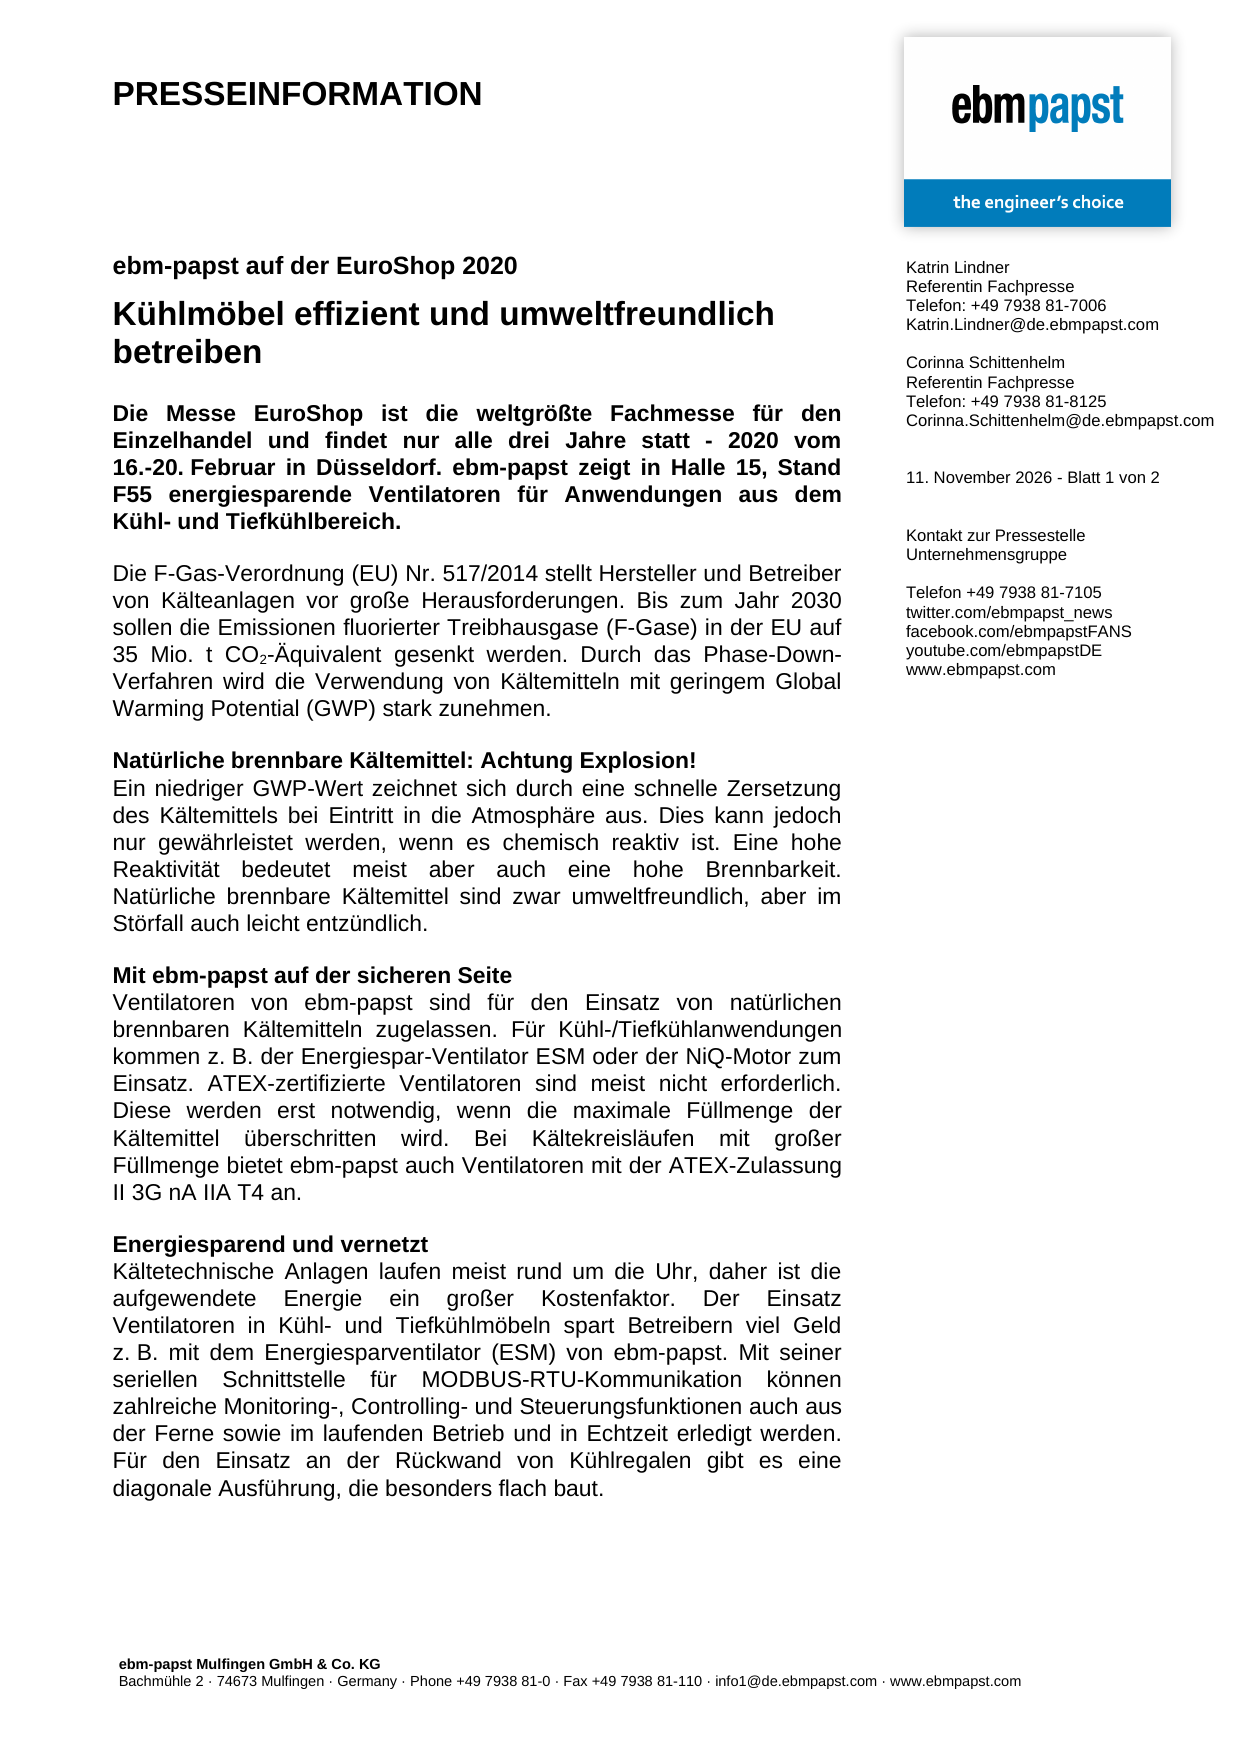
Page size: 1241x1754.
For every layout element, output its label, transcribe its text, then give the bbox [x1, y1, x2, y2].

subtitle Die Messe EuroShop ist die weltgrößte Fachmesse für den Einzelhandel und findet nur alle drei Jahre statt - 2020 vom 16.-20. Februar in Düsseldorf. ebm-papst zeigt in Halle 15, Stand F55 energiesparende Ventilatoren für Anwendungen aus dem Kühl- und Tiefkühlbereich. [112, 399, 842, 534]
picture [881, 14, 1194, 250]
text Ventilatoren von ebm-papst sind für den Einsatz von natürlichen brennbaren Kältemitteln zugelassen. Für Kühl-/Tiefkühlanwendungen kommen z. B. der Energiespar-Ventilator ESM oder der NiQ-Motor zum Einsatz. ATEX-zertifizierte Ventilatoren sind meist nicht erforderlich. Diese werden erst notwendig, wenn die maximale Füllmenge der Kältemittel überschritten wird. Bei Kältekreisläufen mit großer Füllmenge bietet ebm-papst auch Ventilatoren mit der ATEX-Zulassung II 3G nA IIA T4 an. [112, 988, 842, 1205]
text Energiesparend und vernetzt [112, 1230, 842, 1257]
text Die F-Gas-Verordnung (EU) Nr. 517/2014 stellt Hersteller und Betreiber von Kälteanlagen vor große Herausforderungen. Bis zum Jahr 2030 sollen die Emissionen fluorierter Treibhausgase (F-Gase) in der EU auf 35 Mio. t CO2-Äquivalent gesenkt werden. Durch das Phase-Down-Verfahren wird die Verwendung von Kältemitteln mit geringem Global Warming Potential (GWP) stark zunehmen. [112, 559, 842, 722]
text Natürliche brennbare Kältemittel: Achtung Explosion! [112, 747, 842, 774]
text Ein niedriger GWP-Wert zeichnet sich durch eine schnelle Zersetzung des Kältemittels bei Eintritt in die Atmosphäre aus. Dies kann jedoch nur gewährleistet werden, wenn es chemisch reaktiv ist. Eine hohe Reaktivität bedeutet meist aber auch eine hohe Brennbarkeit. Natürliche brennbare Kältemittel sind zwar umweltfreundlich, aber im Störfall auch leicht entzündlich. [112, 774, 842, 936]
text Kältetechnische Anlagen laufen meist rund um die Uhr, daher ist die aufgewendete Energie ein großer Kostenfaktor. Der Einsatz Ventilatoren in Kühl- und Tiefkühlmöbeln spart Betreibern viel Geld z. B. mit dem Energiesparventilator (ESM) von ebm-papst. Mit seiner seriellen Schnittstelle für MODBUS-RTU-Kommunikation können zahlreiche Monitoring-, Controlling- und Steuerungsfunktionen auch aus der Ferne sowie im laufenden Betrieb und in Echtzeit erledigt werden. Für den Einsatz an der Rückwand von Kühlregalen gibt es eine diagonale Ausführung, die besonders flach baut. [112, 1257, 842, 1501]
text Mit ebm-papst auf der sicheren Seite [112, 961, 842, 988]
